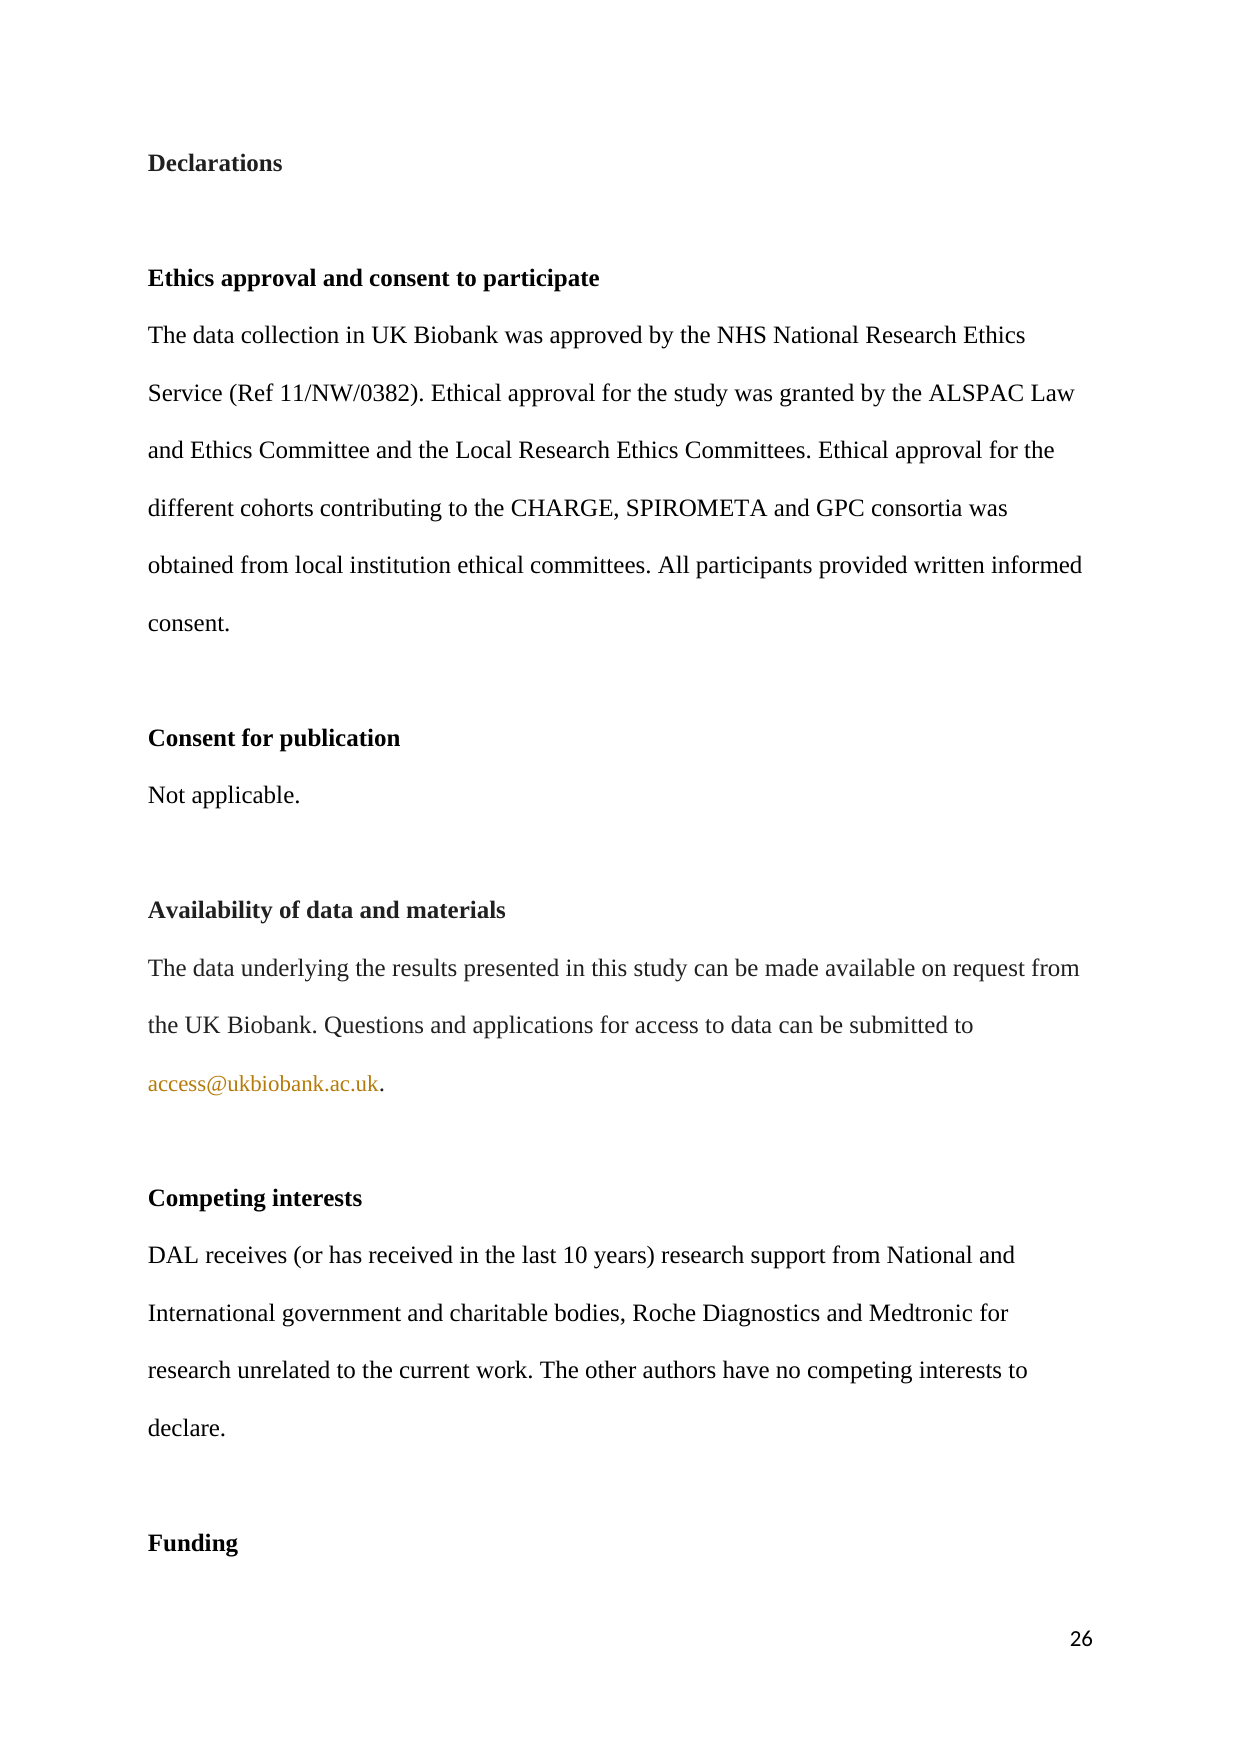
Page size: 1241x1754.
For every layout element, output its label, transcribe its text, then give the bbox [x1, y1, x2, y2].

text Availability of data and materials [148, 895, 1093, 924]
text Funding [148, 1528, 1093, 1556]
text Declarations [148, 148, 1093, 176]
text Consent for publication [148, 723, 1093, 751]
text The data underlying the results presented in this study can be made available on request from the UK Biobank. Questions and applications for access to data can be submitted to access@ukbiobank.ac.uk. [148, 953, 1093, 1096]
text Ethics approval and consent to participate [148, 263, 1093, 291]
text The data collection in UK Biobank was approved by the NHS National Research Ethics Service (Ref 11/NW/0382). Ethical approval for the study was granted by the ALSPAC Law and Ethics Committee and the Local Research Ethics Committees. Ethical approval for the different cohorts contributing to the CHARGE, SPIROMETA and GPC consortia was obtained from local institution ethical committees. All participants provided written informed consent. [148, 320, 1093, 636]
text Competing interests [148, 1183, 1093, 1211]
text DAL receives (or has received in the last 10 years) research support from National and International government and charitable bodies, Roche Diagnostics and Medtronic for research unrelated to the current work. The other authors have no competing interests to declare. [148, 1240, 1093, 1441]
text Not applicable. [148, 780, 1093, 809]
